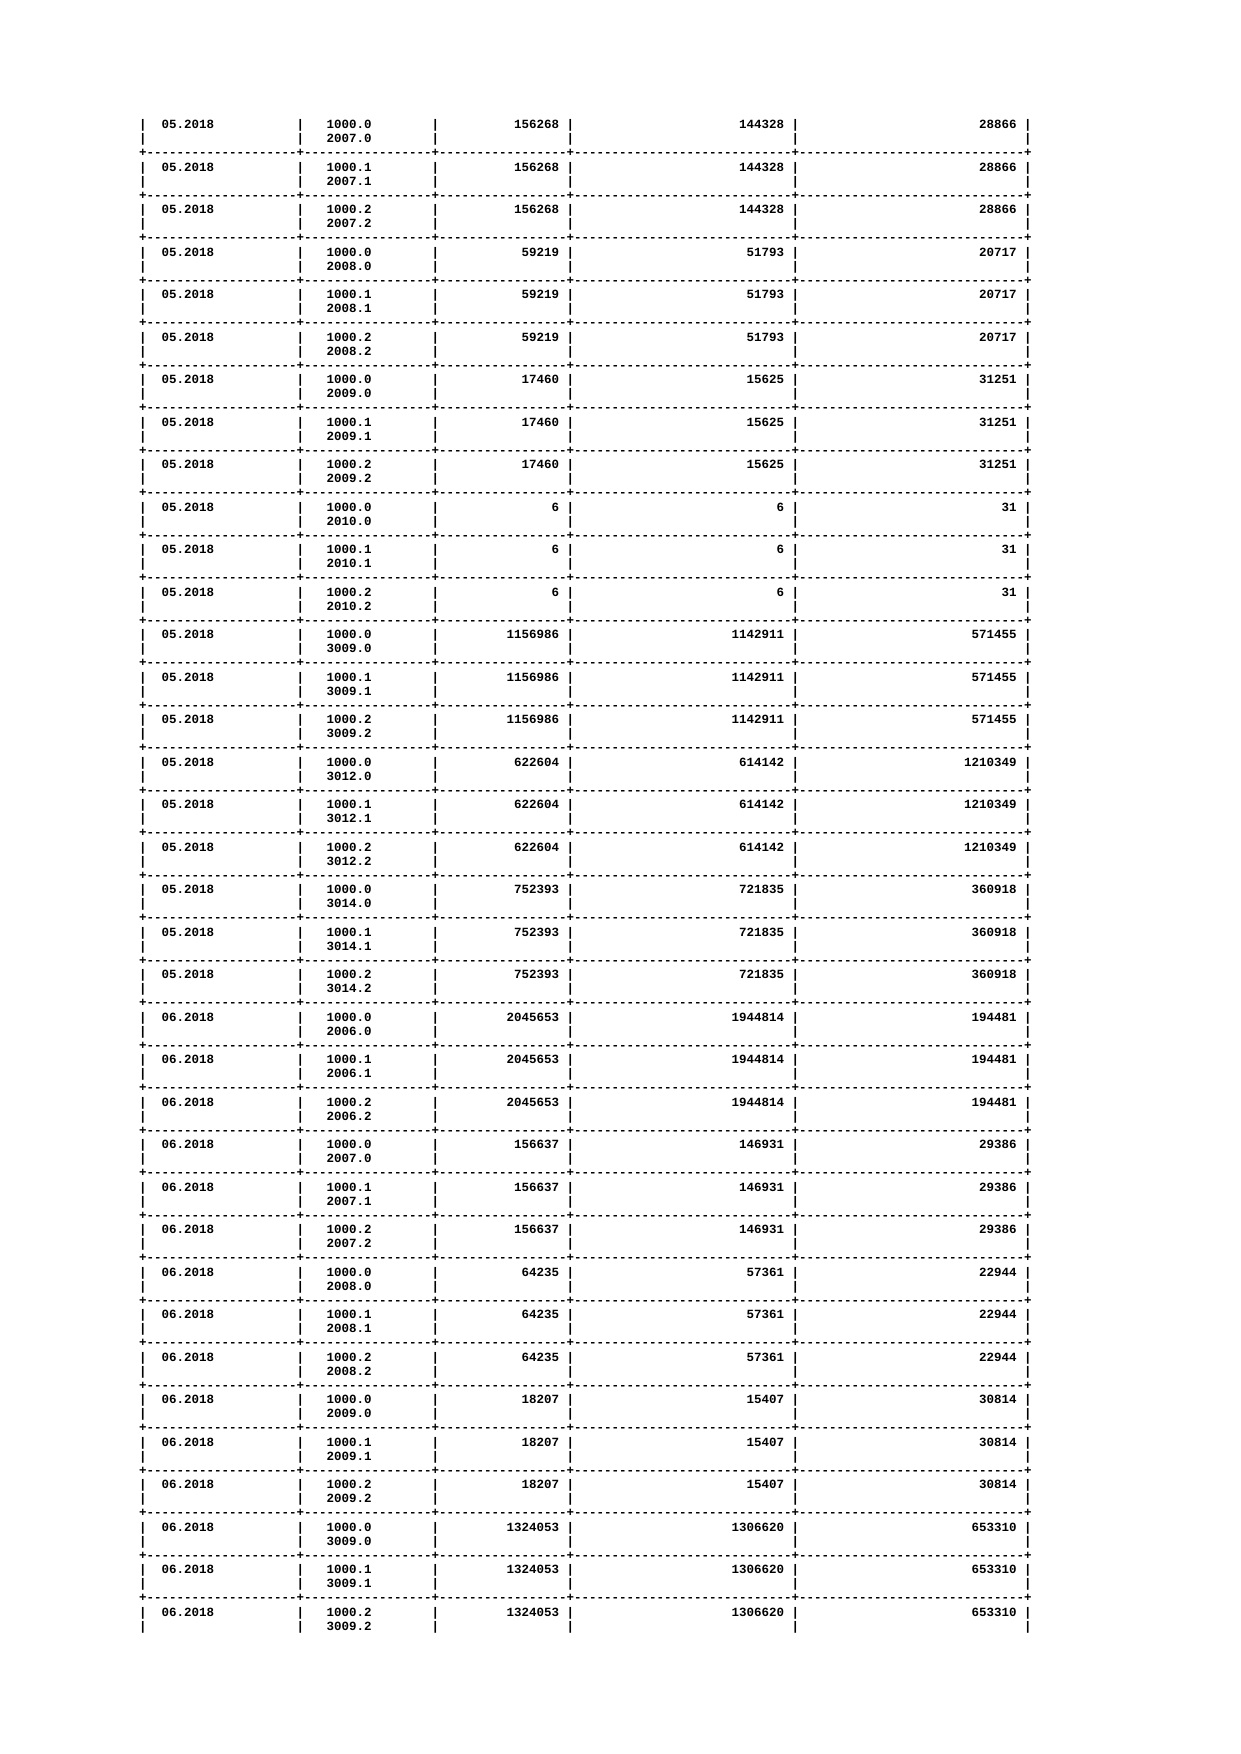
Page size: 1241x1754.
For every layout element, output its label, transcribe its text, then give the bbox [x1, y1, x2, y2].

text +--------------------+-----------------+-----------------+-----------------------------+------------------------------+ [139, 869, 1101, 883]
text | 05.2018 | 1000.0 | 1156986 | 1142911 | 571455 | [139, 628, 1101, 642]
text | | 2007.1 | | | | [139, 1195, 1101, 1209]
text | 05.2018 | 1000.2 | 1156986 | 1142911 | 571455 | [139, 713, 1101, 727]
text +--------------------+-----------------+-----------------+-----------------------------+------------------------------+ [139, 911, 1101, 926]
text | | 3009.1 | | | | [139, 685, 1101, 699]
text +--------------------+-----------------+-----------------+-----------------------------+------------------------------+ [139, 699, 1101, 713]
text | 06.2018 | 1000.2 | 2045653 | 1944814 | 194481 | [139, 1096, 1101, 1110]
text | 05.2018 | 1000.1 | 17460 | 15625 | 31251 | [139, 416, 1101, 430]
text | | 2010.0 | | | | [139, 515, 1101, 529]
text | | 2007.2 | | | | [139, 1237, 1101, 1251]
text +--------------------+-----------------+-----------------+-----------------------------+------------------------------+ [139, 1294, 1101, 1308]
text | | 3012.1 | | | | [139, 812, 1101, 826]
text +--------------------+-----------------+-----------------+-----------------------------+------------------------------+ [139, 1464, 1101, 1478]
text | | 3009.0 | | | | [139, 642, 1101, 656]
text +--------------------+-----------------+-----------------+-----------------------------+------------------------------+ [139, 614, 1101, 628]
text +--------------------+-----------------+-----------------+-----------------------------+------------------------------+ [139, 784, 1101, 798]
text | 06.2018 | 1000.2 | 64235 | 57361 | 22944 | [139, 1351, 1101, 1365]
text | | 2009.1 | | | | [139, 1450, 1101, 1464]
text | 05.2018 | 1000.1 | 1156986 | 1142911 | 571455 | [139, 671, 1101, 685]
text | | 2006.2 | | | | [139, 1110, 1101, 1124]
text | 05.2018 | 1000.1 | 156268 | 144328 | 28866 | [139, 161, 1101, 175]
text +--------------------+-----------------+-----------------+-----------------------------+------------------------------+ [139, 1251, 1101, 1266]
text | | 2009.2 | | | | [139, 1492, 1101, 1506]
text | 05.2018 | 1000.0 | 156268 | 144328 | 28866 | [139, 118, 1101, 132]
text | 06.2018 | 1000.2 | 18207 | 15407 | 30814 | [139, 1478, 1101, 1492]
text | | 3014.2 | | | | [139, 982, 1101, 996]
text | 06.2018 | 1000.2 | 156637 | 146931 | 29386 | [139, 1223, 1101, 1237]
text +--------------------+-----------------+-----------------+-----------------------------+------------------------------+ [139, 1336, 1101, 1351]
text | | 2009.2 | | | | [139, 472, 1101, 486]
text | | 3014.1 | | | | [139, 940, 1101, 954]
text | 06.2018 | 1000.1 | 18207 | 15407 | 30814 | [139, 1436, 1101, 1450]
text | 06.2018 | 1000.1 | 64235 | 57361 | 22944 | [139, 1308, 1101, 1322]
text | 05.2018 | 1000.1 | 59219 | 51793 | 20717 | [139, 288, 1101, 302]
text | 05.2018 | 1000.2 | 622604 | 614142 | 1210349 | [139, 841, 1101, 855]
text | | 2007.1 | | | | [139, 175, 1101, 189]
text | 05.2018 | 1000.0 | 622604 | 614142 | 1210349 | [139, 756, 1101, 770]
text | | 3012.2 | | | | [139, 855, 1101, 869]
text +--------------------+-----------------+-----------------+-----------------------------+------------------------------+ [139, 571, 1101, 586]
text | 05.2018 | 1000.2 | 156268 | 144328 | 28866 | [139, 203, 1101, 217]
text | | 2008.0 | | | | [139, 1280, 1101, 1294]
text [139, 1591, 1101, 1606]
text +--------------------+-----------------+-----------------+-----------------------------+------------------------------+ [139, 231, 1101, 246]
text | | 2009.0 | | | | [139, 1407, 1101, 1421]
text | | 2008.1 | | | | [139, 1322, 1101, 1336]
text | 06.2018 | 1000.1 | 2045653 | 1944814 | 194481 | [139, 1053, 1101, 1067]
text | | 3009.2 | | | | [139, 727, 1101, 741]
text +--------------------+-----------------+-----------------+-----------------------------+------------------------------+ [139, 1209, 1101, 1223]
text | | 3014.0 | | | | [139, 897, 1101, 911]
text | 05.2018 | 1000.0 | 59219 | 51793 | 20717 | [139, 246, 1101, 260]
text +--------------------+-----------------+-----------------+-----------------------------+------------------------------+ [139, 189, 1101, 203]
text | | 3012.0 | | | | [139, 770, 1101, 784]
text +--------------------+-----------------+-----------------+-----------------------------+------------------------------+ [139, 1379, 1101, 1393]
text | | 2008.2 | | | | [139, 345, 1101, 359]
text +--------------------+-----------------+-----------------+-----------------------------+------------------------------+ [139, 1421, 1101, 1436]
text | 06.2018 | 1000.2 | 1324053 | 1306620 | 653310 | [139, 1606, 1101, 1620]
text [139, 146, 1101, 161]
text +--------------------+-----------------+-----------------+-----------------------------+------------------------------+ [139, 274, 1101, 288]
text | 06.2018 | 1000.0 | 1324053 | 1306620 | 653310 | [139, 1521, 1101, 1535]
text | | 2007.0 | | | | [139, 132, 1101, 146]
text | 05.2018 | 1000.1 | 752393 | 721835 | 360918 | [139, 926, 1101, 940]
text | 05.2018 | 1000.2 | 6 | 6 | 31 | [139, 586, 1101, 600]
text | 06.2018 | 1000.0 | 2045653 | 1944814 | 194481 | [139, 1011, 1101, 1025]
text | 06.2018 | 1000.1 | 156637 | 146931 | 29386 | [139, 1181, 1101, 1195]
text | 05.2018 | 1000.0 | 17460 | 15625 | 31251 | [139, 373, 1101, 387]
text | | 2006.1 | | | | [139, 1067, 1101, 1081]
text | | 2007.0 | | | | [139, 1152, 1101, 1166]
text | 06.2018 | 1000.0 | 18207 | 15407 | 30814 | [139, 1393, 1101, 1407]
text | | 2006.0 | | | | [139, 1025, 1101, 1039]
text | | 2008.2 | | | | [139, 1365, 1101, 1379]
text +--------------------+-----------------+-----------------+-----------------------------+------------------------------+ [139, 359, 1101, 373]
text | 05.2018 | 1000.2 | 17460 | 15625 | 31251 | [139, 458, 1101, 472]
text | 05.2018 | 1000.0 | 6 | 6 | 31 | [139, 501, 1101, 515]
text +--------------------+-----------------+-----------------+-----------------------------+------------------------------+ [139, 316, 1101, 331]
text +--------------------+-----------------+-----------------+-----------------------------+------------------------------+ [139, 1039, 1101, 1053]
text | 05.2018 | 1000.2 | 752393 | 721835 | 360918 | [139, 968, 1101, 982]
text +--------------------+-----------------+-----------------+-----------------------------+------------------------------+ [139, 486, 1101, 501]
text | | 2007.2 | | | | [139, 217, 1101, 231]
text +--------------------+-----------------+-----------------+-----------------------------+------------------------------+ [139, 656, 1101, 671]
text +--------------------+-----------------+-----------------+-----------------------------+------------------------------+ [139, 444, 1101, 458]
text +--------------------+-----------------+-----------------+-----------------------------+------------------------------+ [139, 1506, 1101, 1521]
text +--------------------+-----------------+-----------------+-----------------------------+------------------------------+ [139, 826, 1101, 841]
text | | 3009.2 | | | | [139, 1620, 1101, 1634]
text | | 2008.1 | | | | [139, 302, 1101, 316]
text +--------------------+-----------------+-----------------+-----------------------------+------------------------------+ [139, 996, 1101, 1011]
text +--------------------+-----------------+-----------------+-----------------------------+------------------------------+ [139, 401, 1101, 416]
text | | 2009.0 | | | | [139, 387, 1101, 401]
text | 06.2018 | 1000.0 | 64235 | 57361 | 22944 | [139, 1266, 1101, 1280]
text +--------------------+-----------------+-----------------+-----------------------------+------------------------------+ [139, 954, 1101, 968]
text | 05.2018 | 1000.2 | 59219 | 51793 | 20717 | [139, 331, 1101, 345]
text | | 2009.1 | | | | [139, 430, 1101, 444]
text +--------------------+-----------------+-----------------+-----------------------------+------------------------------+ [139, 741, 1101, 756]
text +--------------------+-----------------+-----------------+-----------------------------+------------------------------+ [139, 1124, 1101, 1138]
text | | 2010.2 | | | | [139, 600, 1101, 614]
text | 05.2018 | 1000.1 | 622604 | 614142 | 1210349 | [139, 798, 1101, 812]
text +--------------------+-----------------+-----------------+-----------------------------+------------------------------+ [139, 1549, 1101, 1563]
text | 06.2018 | 1000.0 | 156637 | 146931 | 29386 | [139, 1138, 1101, 1152]
text +--------------------+-----------------+-----------------+-----------------------------+------------------------------+ [139, 1166, 1101, 1181]
text | 06.2018 | 1000.1 | 1324053 | 1306620 | 653310 | [139, 1563, 1101, 1577]
text | | 2008.0 | | | | [139, 260, 1101, 274]
text | 05.2018 | 1000.1 | 6 | 6 | 31 | [139, 543, 1101, 557]
text | 05.2018 | 1000.0 | 752393 | 721835 | 360918 | [139, 883, 1101, 897]
text | | 3009.0 | | | | [139, 1535, 1101, 1549]
text | | 2010.1 | | | | [139, 557, 1101, 571]
text +--------------------+-----------------+-----------------+-----------------------------+------------------------------+ [139, 529, 1101, 543]
text | | 3009.1 | | | | [139, 1577, 1101, 1591]
text +--------------------+-----------------+-----------------+-----------------------------+------------------------------+ [139, 1081, 1101, 1096]
